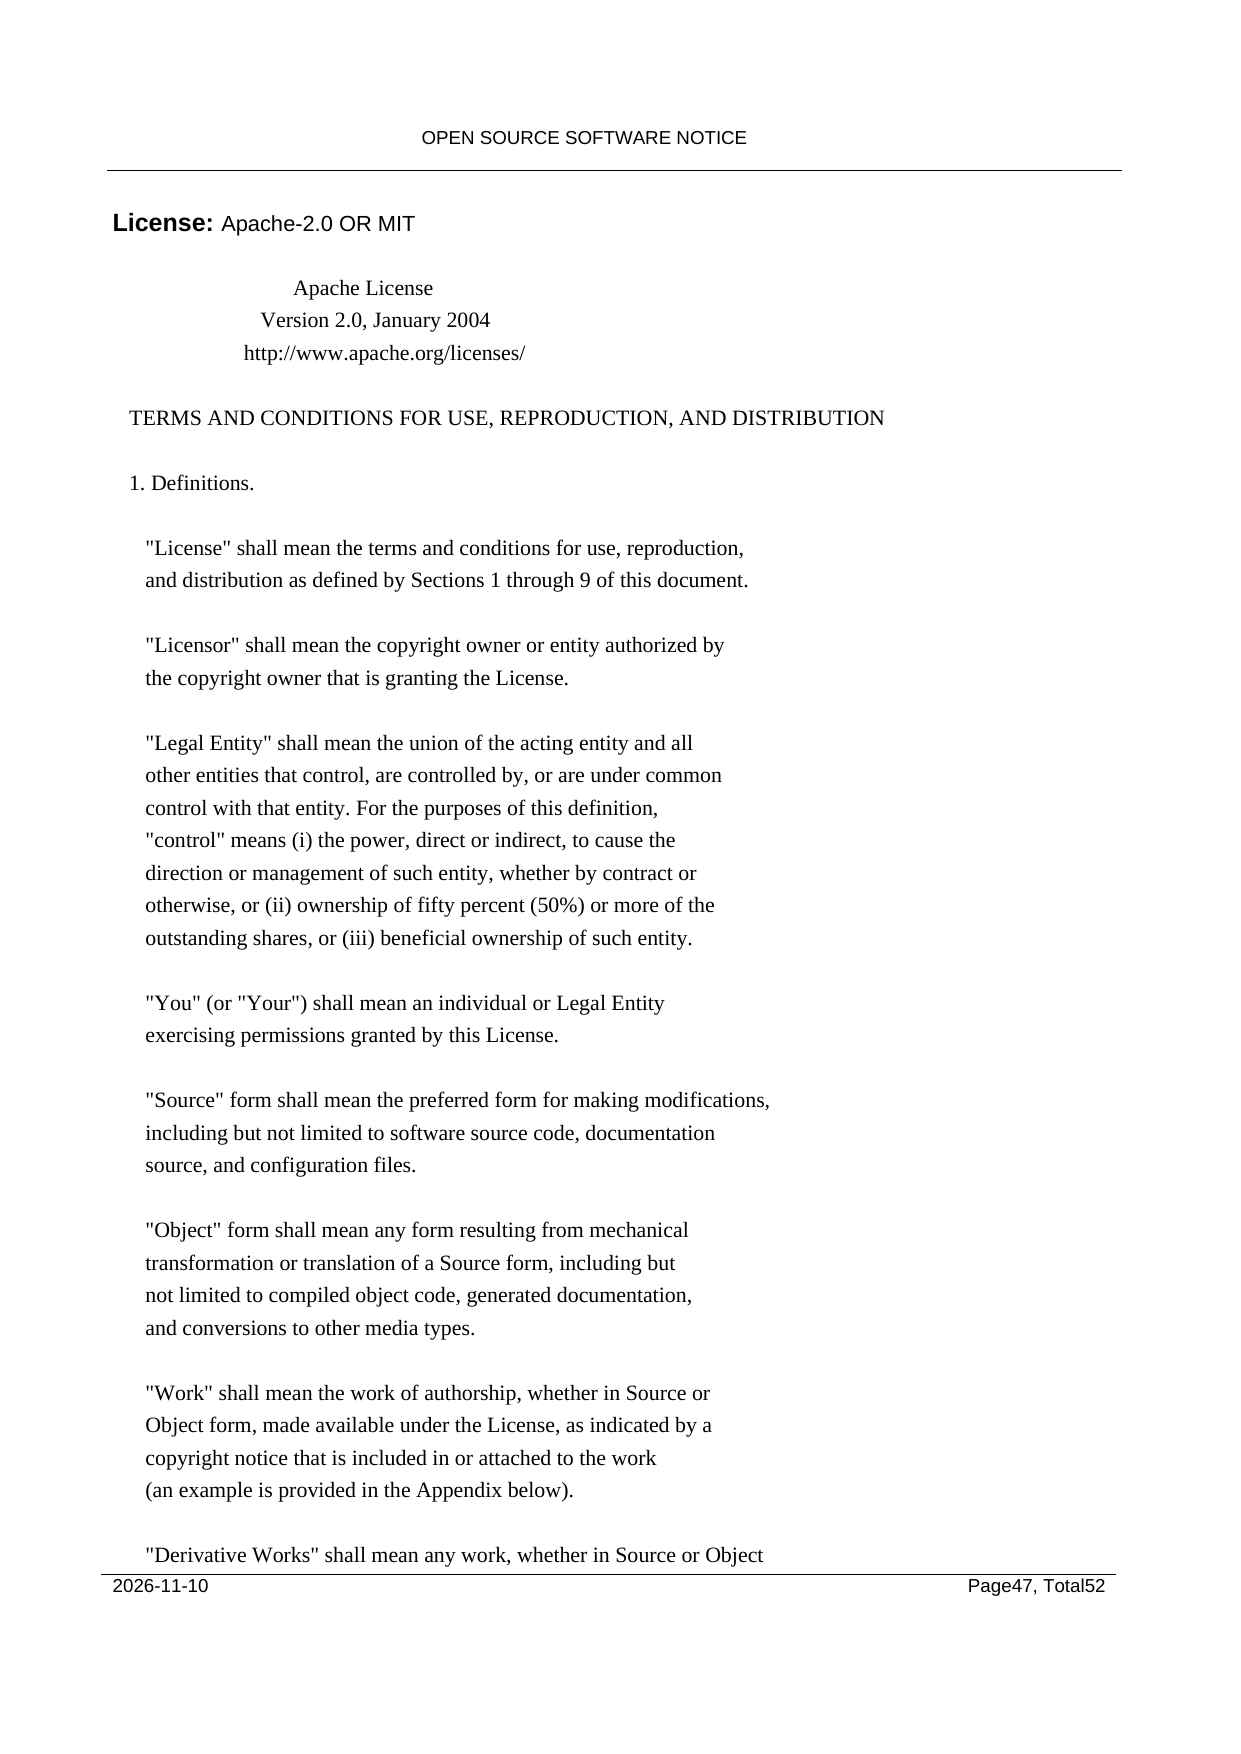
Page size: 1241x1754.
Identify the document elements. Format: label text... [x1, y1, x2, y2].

text License: Apache-2.0 OR MIT [112, 206, 1128, 239]
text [112, 239, 1128, 1571]
